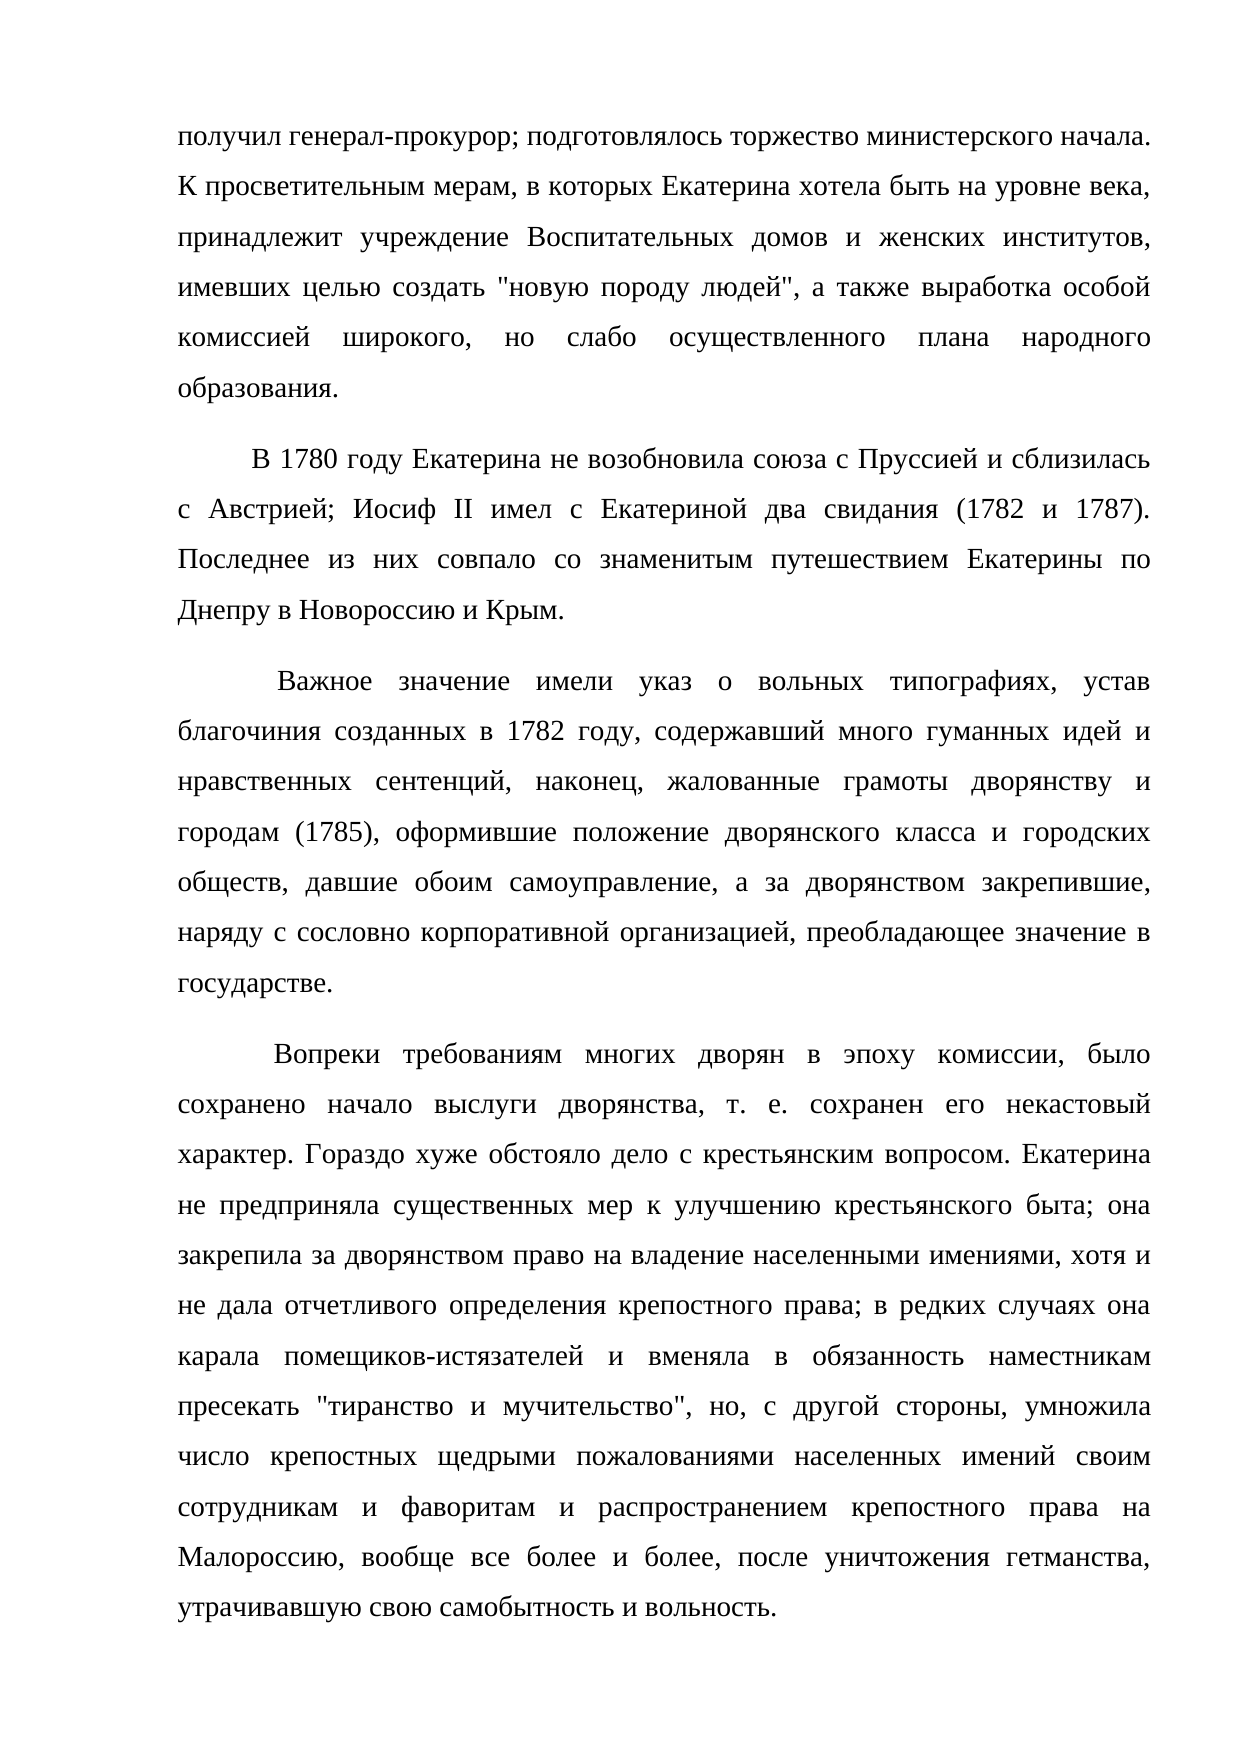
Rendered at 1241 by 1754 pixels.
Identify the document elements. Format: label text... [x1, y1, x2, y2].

text Важное значение имели указ о вольных типографиях, устав благочиния созданных в 1782 году, содержавший много гуманных идей и нравственных сентенций, наконец, жалованные грамоты дворянству и городам (1785), оформившие положение дворянского класса и городских обществ, давшие обоим самоуправление, а за дворянством закрепившие, наряду с сословно корпоративной организацией, преобладающее значение в государстве. [177, 663, 1152, 998]
text В 1780 году Екатерина не возобновила союза с Пруссией и сблизилась с Австрией; Иосиф II имел с Екатериной два свидания (1782 и 1787). Последнее из них совпало со знаменитым путешествием Екатерины по Днепру в Новороссию и Крым. [177, 441, 1152, 625]
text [177, 118, 1152, 403]
text Вопреки требованиям многих дворян в эпоху комиссии, было сохранено начало выслуги дворянства, т. е. сохранен его некастовый характер. Гораздо хуже обстояло дело с крестьянским вопросом. Екатерина не предприняла существенных мер к улучшению крестьянского быта; она закрепила за дворянством право на владение населенными имениями, хотя и не дала отчетливого определения крепостного права; в редких случаях она карала помещиков-истязателей и вменяла в обязанность наместникам пресекать "тиранство и мучительство", но, с другой стороны, умножила число крепостных щедрыми пожалованиями населенных имений своим сотрудникам и фаворитам и распространением крепостного права на Малороссию, вообще все более и более, после уничтожения гетманства, утрачивавшую свою самобытность и вольность. [177, 1036, 1152, 1623]
